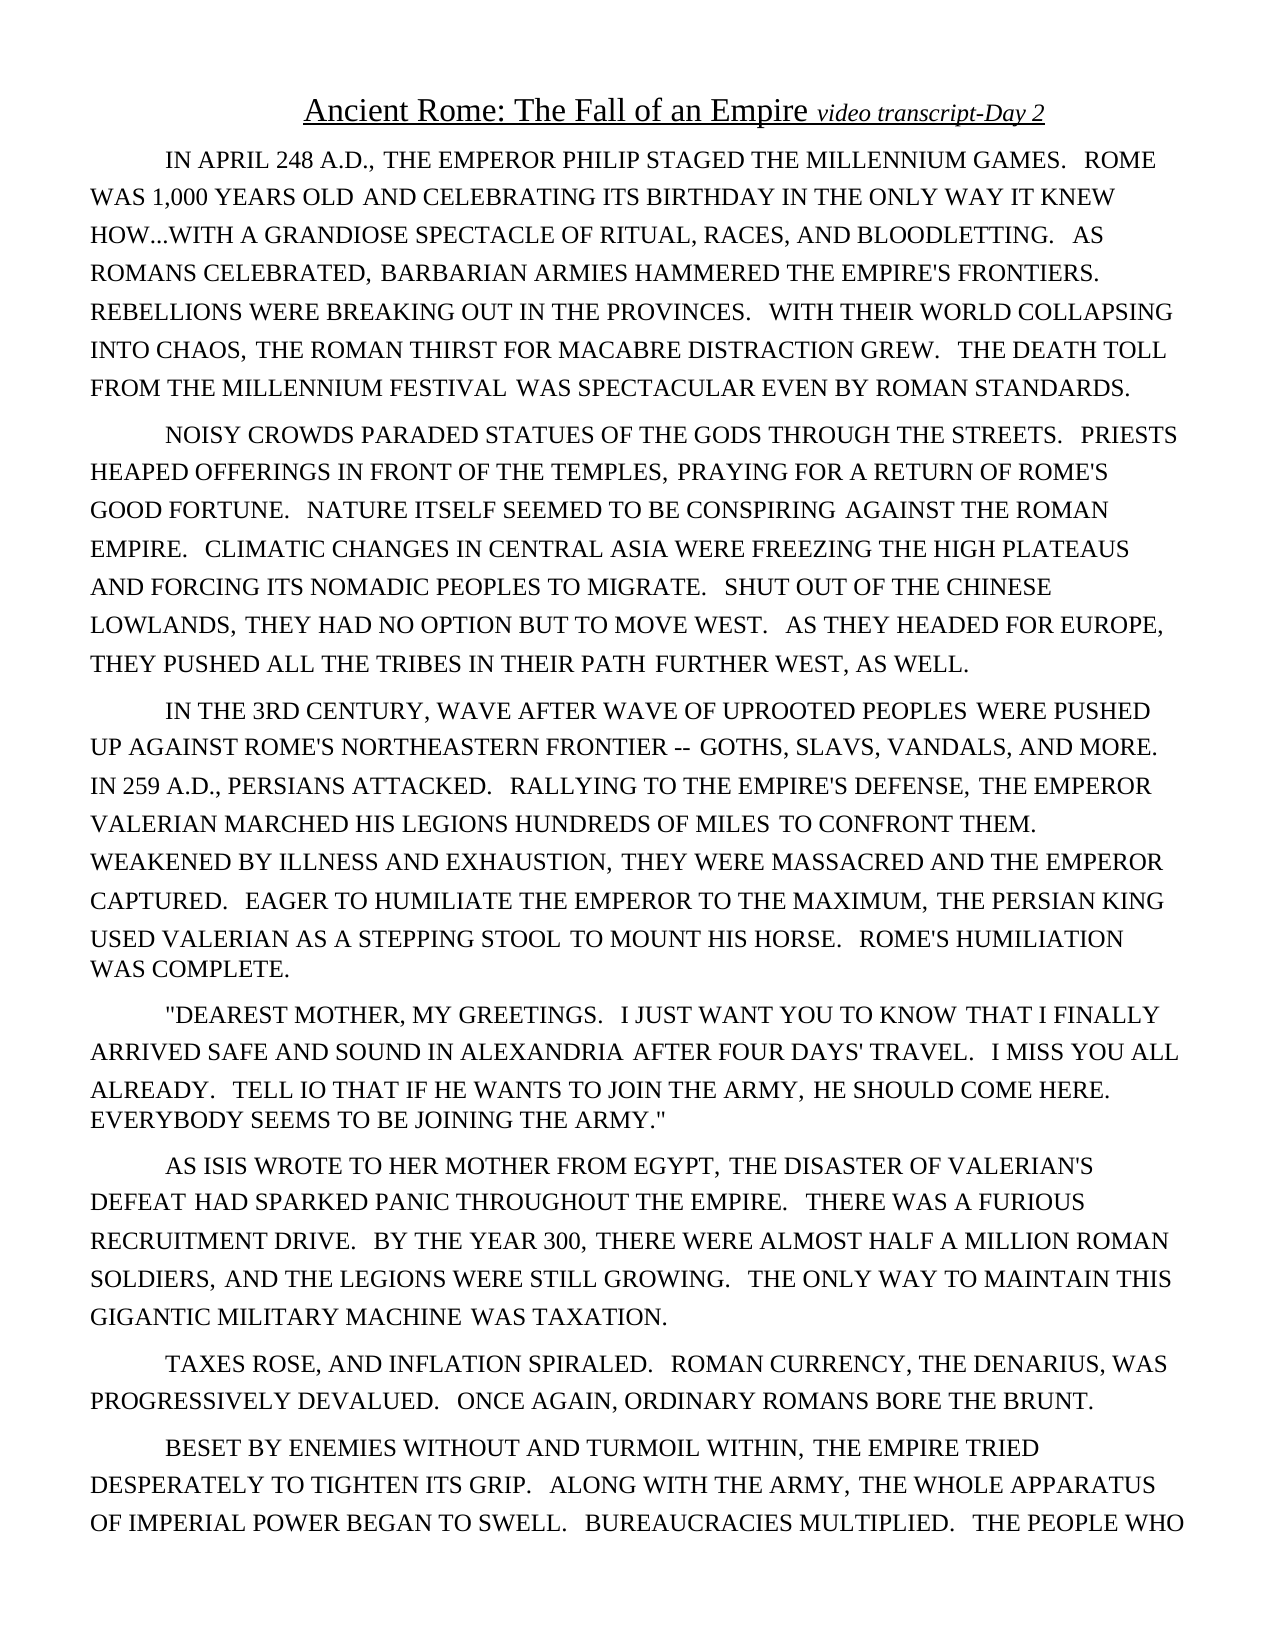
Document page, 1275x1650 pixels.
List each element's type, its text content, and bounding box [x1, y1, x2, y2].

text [90, 1433, 1185, 1539]
text IN THE 3RD CENTURY, WAVE AFTER WAVE OF UPROOTED PEOPLES WERE PUSHED UP AGAINST ROME'S NORTHEASTERN FRONTIER -- GOTHS, SLAVS, VANDALS, AND MORE. IN 259 A.D., PERSIANS ATTACKED. RALLYING TO THE EMPIRE'S DEFENSE, THE EMPEROR VALERIAN MARCHED HIS LEGIONS HUNDREDS OF MILES TO CONFRONT THEM. WEAKENED BY ILLNESS AND EXHAUSTION, THEY WERE MASSACRED AND THE EMPEROR CAPTURED. EAGER TO HUMILIATE THE EMPEROR TO THE MAXIMUM, THE PERSIAN KING USED VALERIAN AS A STEPPING STOOL TO MOUNT HIS HORSE. ROME'S HUMILIATION WAS COMPLETE. [90, 696, 1185, 983]
text Ancient Rome: The Fall of an Empire video transcript-Day 2 [90, 90, 1185, 128]
text AS ISIS WROTE TO HER MOTHER FROM EGYPT, THE DISASTER OF VALERIAN'S DEFEAT HAD SPARKED PANIC THROUGHOUT THE EMPIRE. THERE WAS A FURIOUS RECRUITMENT DRIVE. BY THE YEAR 300, THERE WERE ALMOST HALF A MILLION ROMAN SOLDIERS, AND THE LEGIONS WERE STILL GROWING. THE ONLY WAY TO MAINTAIN THIS GIGANTIC MILITARY MACHINE WAS TAXATION. [90, 1151, 1185, 1333]
text TAXES ROSE, AND INFLATION SPIRALED. ROMAN CURRENCY, THE DENARIUS, WAS PROGRESSIVELY DEVALUED. ONCE AGAIN, ORDINARY ROMANS BORE THE BRUNT. [90, 1349, 1185, 1417]
text "DEAREST MOTHER, MY GREETINGS. I JUST WANT YOU TO KNOW THAT I FINALLY ARRIVED SAFE AND SOUND IN ALEXANDRIA AFTER FOUR DAYS' TRAVEL. I MISS YOU ALL ALREADY. TELL IO THAT IF HE WANTS TO JOIN THE ARMY, HE SHOULD COME HERE. EVERYBODY SEEMS TO BE JOINING THE ARMY." [90, 1000, 1185, 1134]
text IN APRIL 248 A.D., THE EMPEROR PHILIP STAGED THE MILLENNIUM GAMES. ROME WAS 1,000 YEARS OLD AND CELEBRATING ITS BIRTHDAY IN THE ONLY WAY IT KNEW HOW...WITH A GRANDIOSE SPECTACLE OF RITUAL, RACES, AND BLOODLETTING. AS ROMANS CELEBRATED, BARBARIAN ARMIES HAMMERED THE EMPIRE'S FRONTIERS. REBELLIONS WERE BREAKING OUT IN THE PROVINCES. WITH THEIR WORLD COLLAPSING INTO CHAOS, THE ROMAN THIRST FOR MACABRE DISTRACTION GREW. THE DEATH TOLL FROM THE MILLENNIUM FESTIVAL WAS SPECTACULAR EVEN BY ROMAN STANDARDS. [90, 145, 1185, 404]
text NOISY CROWDS PARADED STATUES OF THE GODS THROUGH THE STREETS. PRIESTS HEAPED OFFERINGS IN FRONT OF THE TEMPLES, PRAYING FOR A RETURN OF ROME'S GOOD FORTUNE. NATURE ITSELF SEEMED TO BE CONSPIRING AGAINST THE ROMAN EMPIRE. CLIMATIC CHANGES IN CENTRAL ASIA WERE FREEZING THE HIGH PLATEAUS AND FORCING ITS NOMADIC PEOPLES TO MIGRATE. SHUT OUT OF THE CHINESE LOWLANDS, THEY HAD NO OPTION BUT TO MOVE WEST. AS THEY HEADED FOR EUROPE, THEY PUSHED ALL THE TRIBES IN THEIR PATH FURTHER WEST, AS WELL. [90, 420, 1185, 679]
